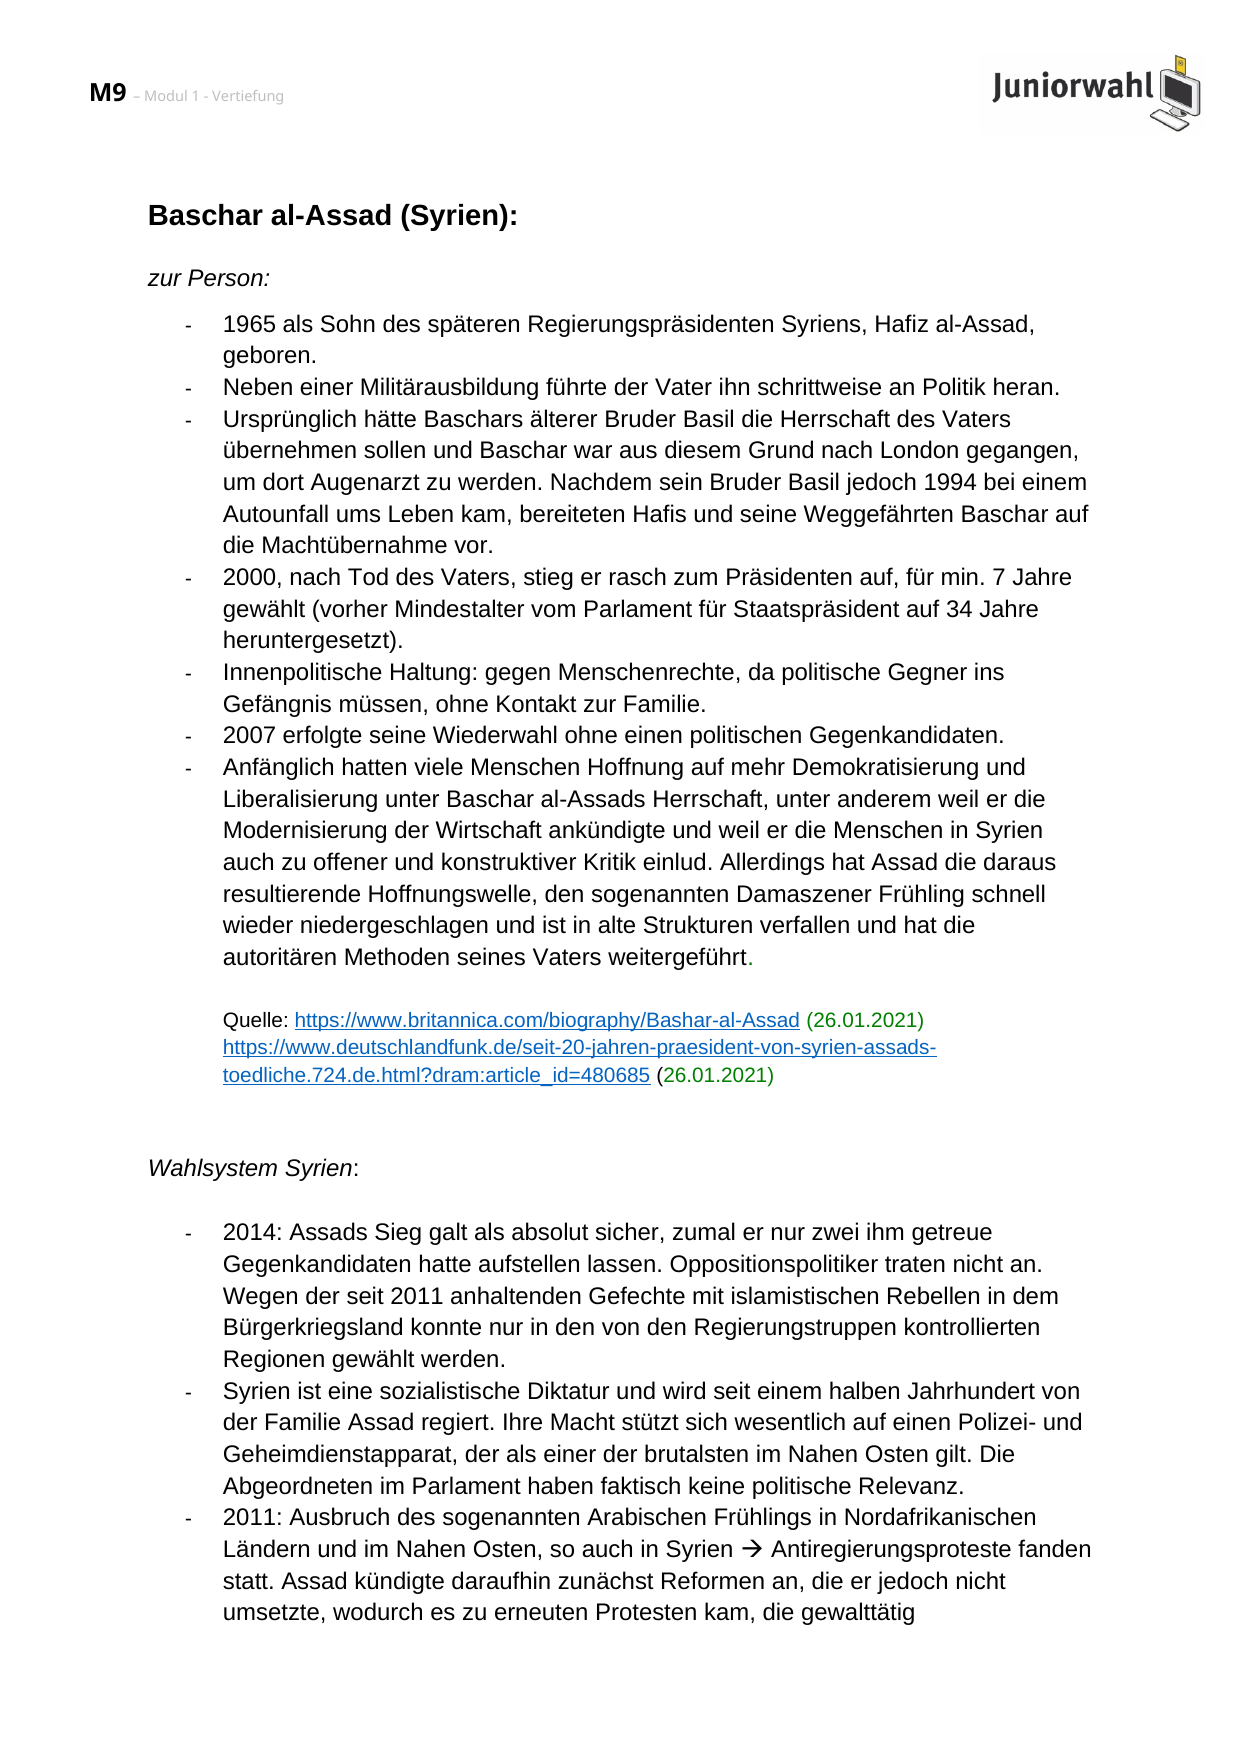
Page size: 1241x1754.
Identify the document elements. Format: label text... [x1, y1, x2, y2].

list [185, 1503, 1093, 1626]
list 2014: Assads Sieg galt als absolut sicher, zumal er nur zwei ihm getreue Gegenkandidaten hatte aufstellen lassen. Oppositionspolitiker traten nicht an. Wegen der seit 2011 anhaltenden Gefechte mit islamistischen Rebellen in dem Bürgerkriegsland konnte nur in den von den Regierungstruppen kontrollierten Regionen gewählt werden. [185, 1218, 1093, 1372]
picture [979, 52, 1205, 134]
list Anfänglich hatten viele Menschen Hoffnung auf mehr Demokratisierung und Liberalisierung unter Baschar al-Assads Herrschaft, unter anderem weil er die Modernisierung der Wirtschaft ankündigte und weil er die Menschen in Syrien auch zu offener und konstruktiver Kritik einlud. Allerdings hat Assad die daraus resultierende Hoffnungswelle, den sogenannten Damaszener Frühling schnell wieder niedergeschlagen und ist in alte Strukturen verfallen und hat die autoritären Methoden seines Vaters weitergeführt. [185, 753, 1093, 971]
list Syrien ist eine sozialistische Diktatur und wird seit einem halben Jahrhundert von der Familie Assad regiert. Ihre Macht stützt sich wesentlich auf einen Polizei- und Geheimdienstapparat, der als einer der brutalsten im Nahen Osten gilt. Die Abgeordneten im Parlament haben faktisch keine politische Relevanz. [185, 1377, 1093, 1499]
list 2000, nach Tod des Vaters, stieg er rasch zum Präsidenten auf, für min. 7 Jahre gewählt (vorher Mindestalter vom Parlament für Staatspräsident auf 34 Jahre heruntergesetzt). [185, 563, 1093, 654]
text Quelle: https://www.britannica.com/biography/Bashar-al-Assad (26.01.2021) [223, 1008, 1093, 1032]
text https://www.deutschlandfunk.de/seit-20-jahren-praesident-von-syrien-assads-toedliche.724.de.html?dram:article_id=480685 (26.01.2021) [223, 1035, 1093, 1087]
list 1965 als Sohn des späteren Regierungspräsidenten Syriens, Hafiz al-Assad, geboren. [185, 310, 1093, 369]
list Innenpolitische Haltung: gegen Menschenrechte, da politische Gegner ins Gefängnis müssen, ohne Kontakt zur Familie. [185, 658, 1093, 717]
text zur Person: [148, 264, 1093, 292]
list 2007 erfolgte seine Wiederwahl ohne einen politischen Gegenkandidaten. [185, 721, 1093, 749]
list Ursprünglich hätte Baschars älterer Bruder Basil die Herrschaft des Vaters übernehmen sollen und Baschar war aus diesem Grund nach London gegangen, um dort Augenarzt zu werden. Nachdem sein Bruder Basil jedoch 1994 bei einem Autounfall ums Leben kam, bereiteten Hafis und seine Weggefährten Baschar auf die Machtübernahme vor. [185, 405, 1093, 559]
list Neben einer Militärausbildung führte der Vater ihn schrittweise an Politik heran. [185, 373, 1093, 401]
text Baschar al-Assad (Syrien): [148, 198, 1093, 232]
text Wahlsystem Syrien: [148, 1153, 1093, 1181]
